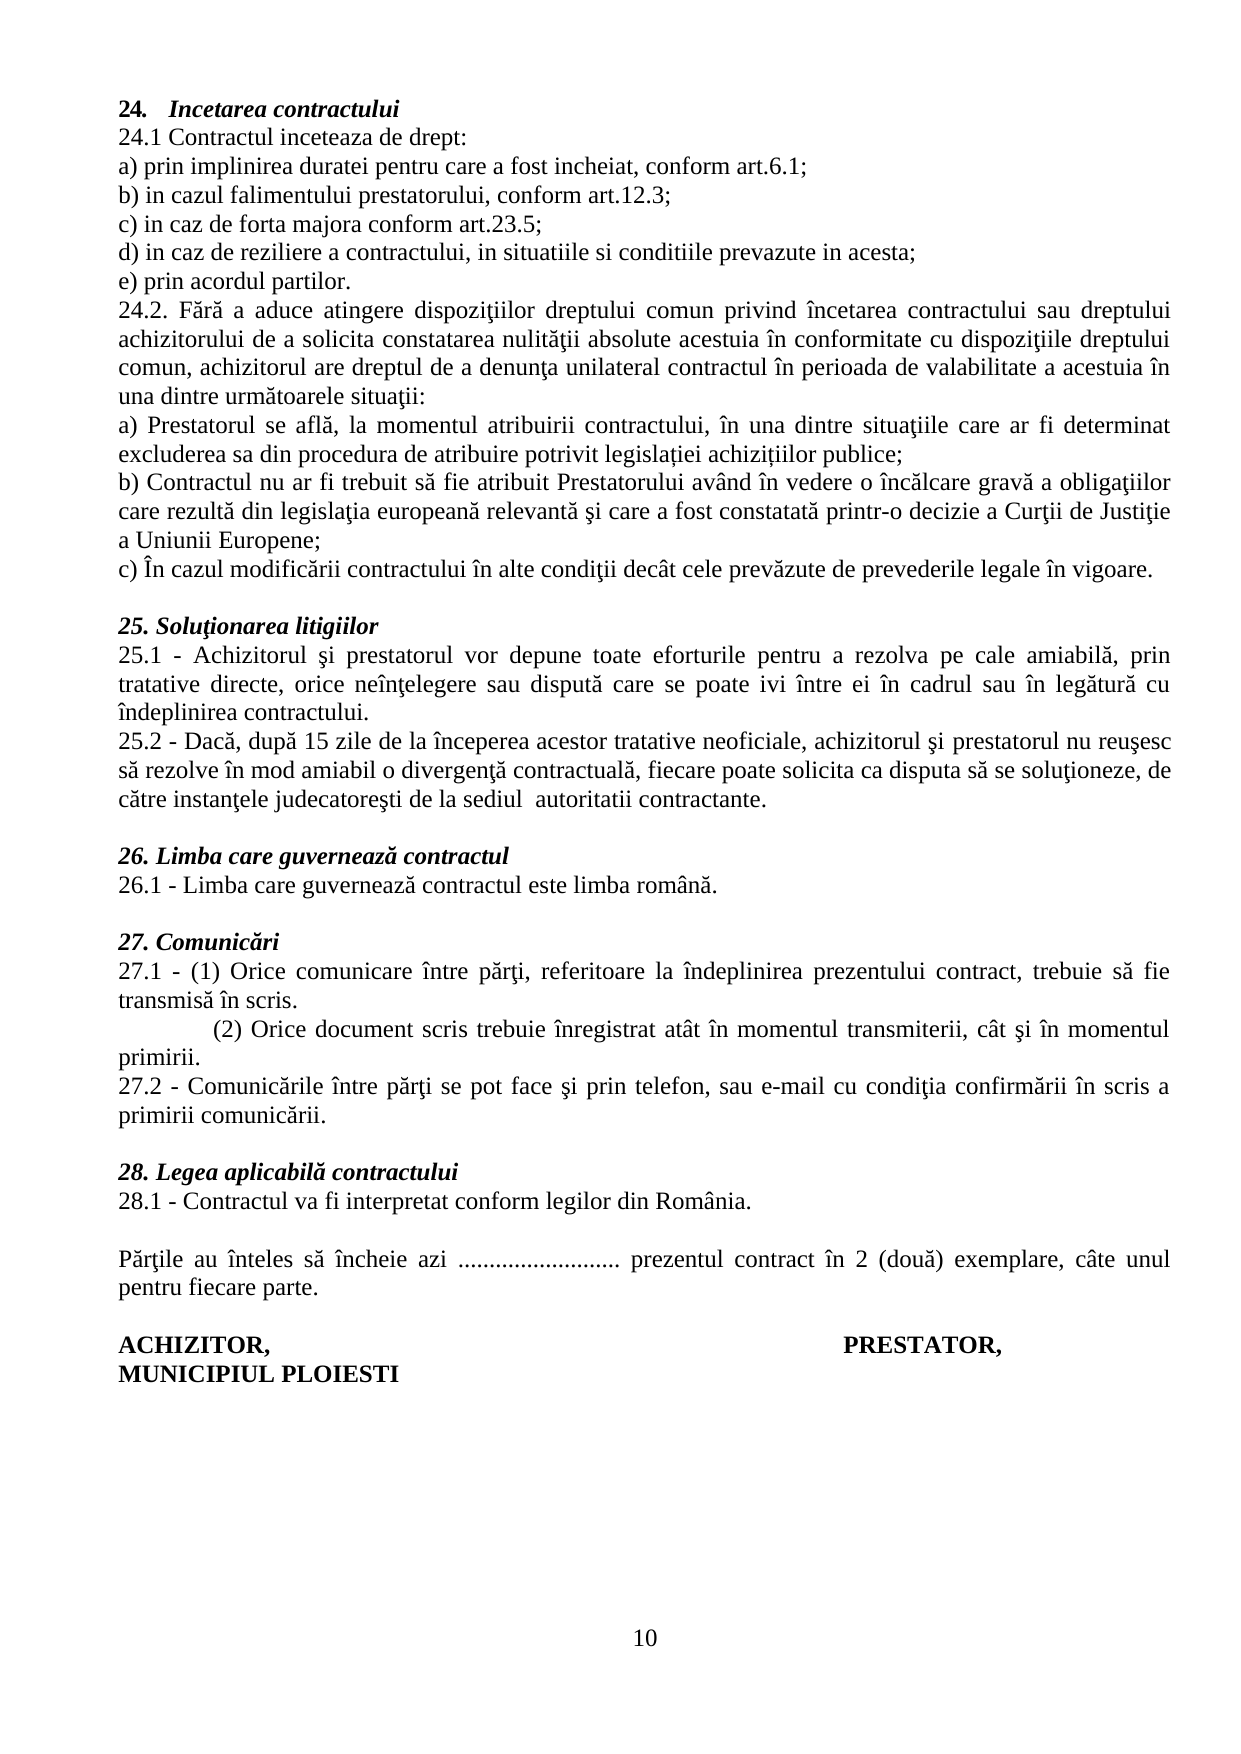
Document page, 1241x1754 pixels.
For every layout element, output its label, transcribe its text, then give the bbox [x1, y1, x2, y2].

text b) Contractul nu ar fi trebuit să fie atribuit Prestatorului având în vedere o încălcare gravă a obligaţiilor care rezultă din legislaţia europeană relevantă şi care a fost constatată printr-o decizie a Curţii de Justiţie a Uniunii Europene; [118, 467, 1172, 554]
text a) prin implinirea duratei pentru care a fost incheiat, conform art.6.1; [118, 151, 1172, 180]
text b) in cazul falimentului prestatorului, conform art.12.3; [118, 180, 1172, 209]
text 27.1 - (1) Orice comunicare între părţi, referitoare la îndeplinirea prezentului contract, trebuie să fie transmisă în scris. [118, 956, 1172, 1014]
text c) in caz de forta majora conform art.23.5; [118, 209, 1172, 237]
text 24.2. Fără a aduce atingere dispoziţiilor dreptului comun privind încetarea contractului sau dreptului achizitorului de a solicita constatarea nulităţii absolute acestuia în conformitate cu dispoziţiile dreptului comun, achizitorul are dreptul de a denunţa unilateral contractul în perioada de valabilitate a acestuia în una dintre următoarele situaţii: [118, 295, 1172, 410]
text 25.1 - Achizitorul şi prestatorul vor depune toate eforturile pentru a rezolva pe cale amiabilă, prin tratative directe, orice neînţelegere sau dispută care se poate ivi între ei în cadrul sau în legătură cu îndeplinirea contractului. [118, 640, 1172, 726]
text 28.1 - Contractul va fi interpretat conform legilor din România. [118, 1186, 1172, 1215]
text e) prin acordul partilor. [118, 266, 1172, 295]
text a) Prestatorul se află, la momentul atribuirii contractului, în una dintre situaţiile care ar fi determinat excluderea sa din procedura de atribuire potrivit legislației achizițiilor publice; [118, 410, 1172, 467]
text (2) Orice document scris trebuie înregistrat atât în momentul transmiterii, cât şi în momentul primirii. [118, 1014, 1172, 1071]
text Părţile au înteles să încheie azi .......................... prezentul contract în 2 (două) exemplare, câte unul pentru fiecare parte. [118, 1244, 1172, 1301]
text 25.2 - Dacă, după 15 zile de la începerea acestor tratative neoficiale, achizitorul şi prestatorul nu reuşesc să rezolve în mod amiabil o divergenţă contractuală, fiecare poate solicita ca disputa să se soluţioneze, de către instanţele judecatoreşti de la sediul autoritatii contractante. [118, 726, 1172, 812]
text 26.1 - Limba care guvernează contractul este limba română. [118, 870, 1172, 899]
text ACHIZITOR, PRESTATOR, [118, 1330, 1172, 1359]
text 26. Limba care guvernează contractul [118, 841, 1172, 870]
text MUNICIPIUL PLOIESTI [118, 1359, 1172, 1387]
text 28. Legea aplicabilă contractului [118, 1157, 1172, 1186]
text 27. Comunicări [118, 927, 1172, 956]
text 24.1 Contractul inceteaza de drept: [118, 122, 1172, 151]
text 25. Soluţionarea litigiilor [118, 611, 1172, 640]
text c) În cazul modificării contractului în alte condiţii decât cele prevăzute de prevederile legale în vigoare. [118, 554, 1172, 582]
text 27.2 - Comunicările între părţi se pot face şi prin telefon, sau e-mail cu condiţia confirmării în scris a primirii comunicării. [118, 1071, 1172, 1129]
text 24. Incetarea contractului [118, 94, 1172, 122]
text d) in caz de reziliere a contractului, in situatiile si conditiile prevazute in acesta; [118, 237, 1172, 266]
